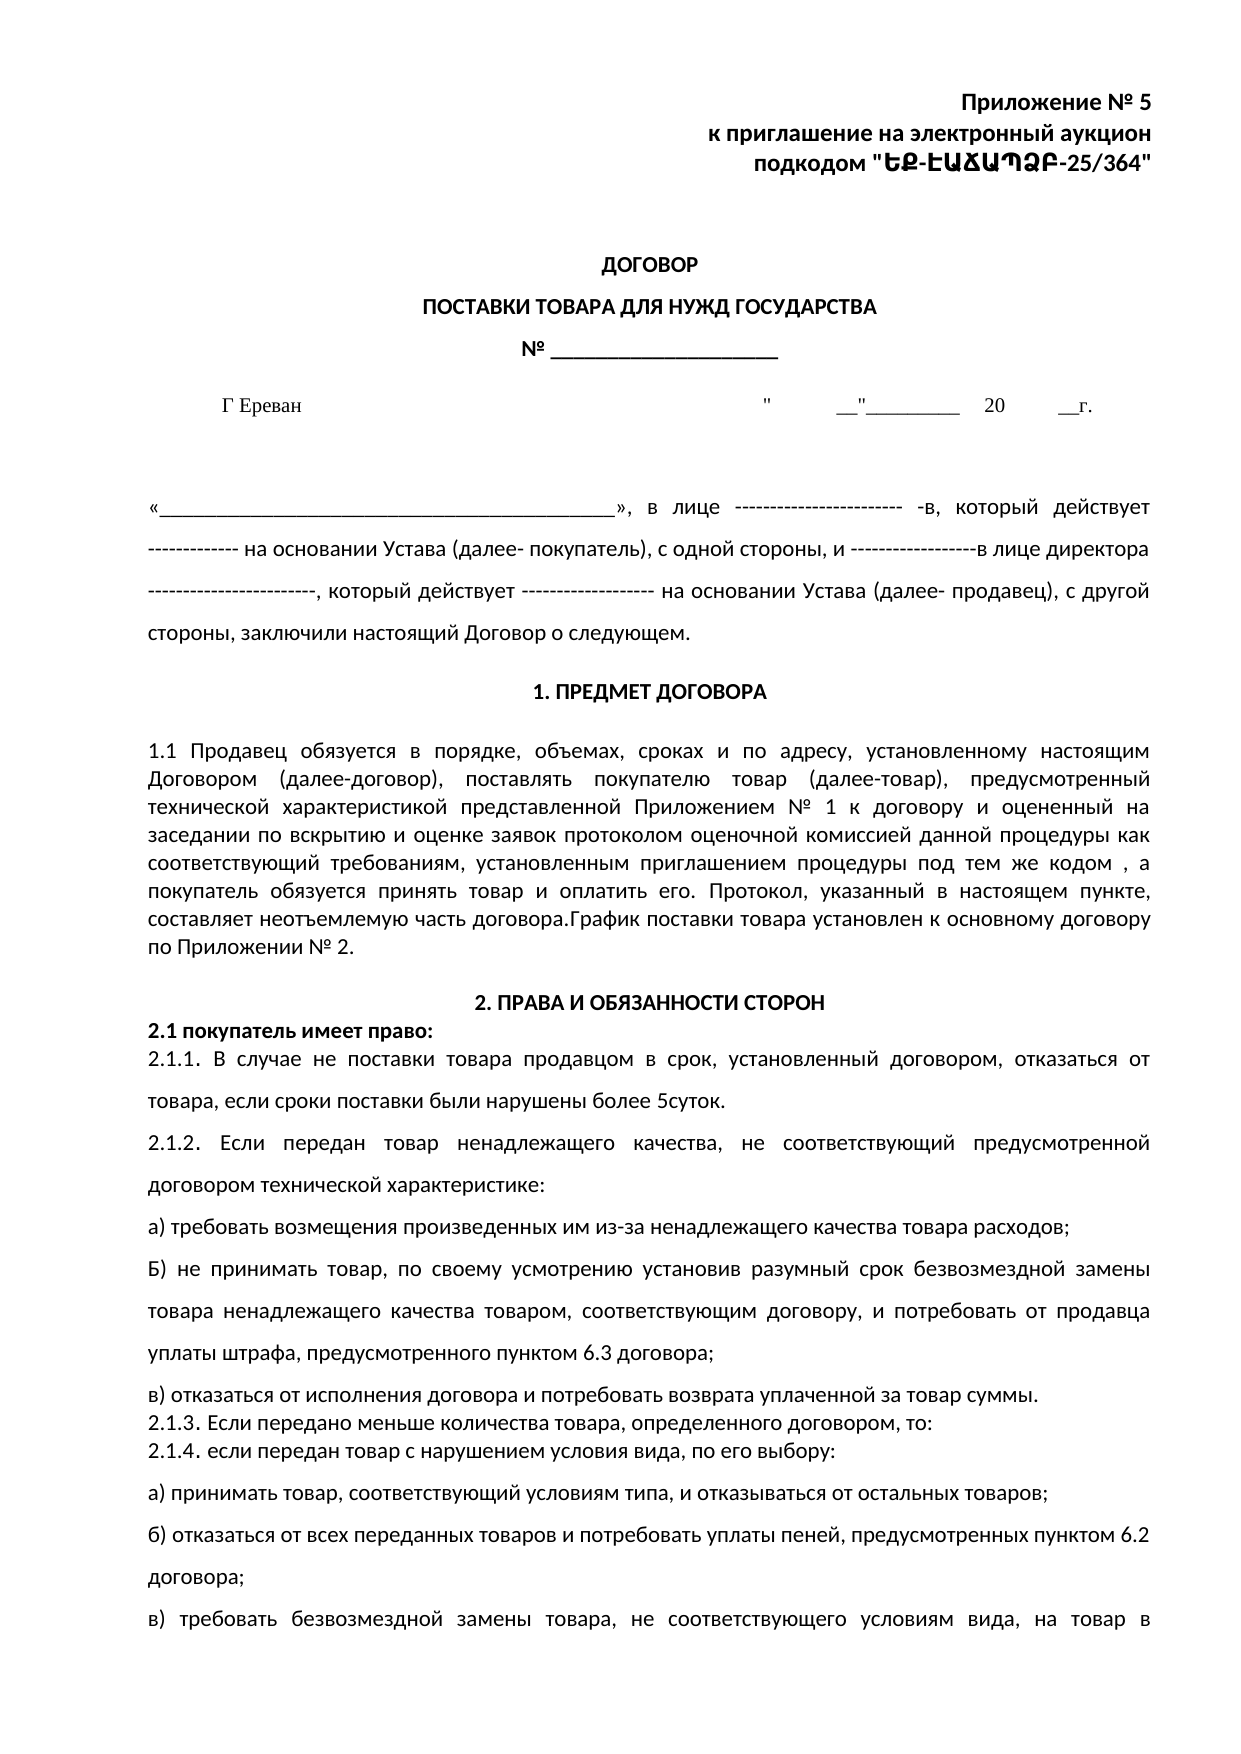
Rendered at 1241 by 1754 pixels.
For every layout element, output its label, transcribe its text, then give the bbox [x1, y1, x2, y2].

list б) отказаться от всех переданных товаров и потребовать уплаты пеней, предусмотренных пунктом 6.2 договора; [148, 1520, 1152, 1590]
table_header " __"_________ 20 __г. [620, 393, 1104, 434]
text в) отказаться от исполнения договора и потребовать возврата уплаченной за товар суммы. [148, 1380, 1152, 1408]
list а) требовать возмещения произведенных им из-за ненадлежащего качества товара расходов; [148, 1212, 1152, 1240]
text 1.1 Продавец обязуется в порядке, объемах, сроках и по адресу, установленному настоящим Договором (далее-договор), поставлять покупателю товар (далее-товар), предусмотренный технической характеристикой представленной Приложением № 1 к договору и оцененный на заседании по вскрытию и оценке заявок протоколом оценочной комиссией данной процедуры как соответствующий требованиям, установленным приглашением процедуры под тем же кодом , а покупатель обязуется принять товар и оплатить его. Протокол, указанный в настоящем пункте, составляет неотъемлемую часть договора.График поставки товара установлен к основному договору по Приложении № 2. [148, 736, 1152, 960]
list 2.1.2․ Если передан товар ненадлежащего качества, не соответствующий предусмотренной договором технической характеристике: [148, 1128, 1152, 1198]
list а) принимать товар, соответствующий условиям типа, и отказываться от остальных товаров; [148, 1478, 1152, 1506]
text 1. ПРЕДМЕТ ДОГОВОРА [148, 677, 1152, 705]
list Б) не принимать товар, по своему усмотрению установив разумный срок безвозмездной замены товара ненадлежащего качества товаром, соответствующим договору, и потребовать от продавца уплаты штрафа, предусмотренного пунктом 6.3 договора; [148, 1254, 1152, 1366]
text № ____________________ [148, 334, 1152, 362]
list 2.1.4․ если передан товар с нарушением условия вида, по его выбору: [148, 1436, 1152, 1464]
text Приложение № 5 [148, 86, 1152, 117]
list 2.1.1․ В случае не поставки товара продавцом в срок, установленный договором, отказаться от товара, если сроки поставки были нарушены более 5суток. [148, 1044, 1152, 1114]
text к приглашение на электронный аукцион [177, 117, 1152, 147]
text «________________________________________», в лице ------------------------ -в, который действует ------------- на основании Устава (далее- покупатель), с одной стороны, и ------------------в лице директора ------------------------, который действует ------------------- на основании Устава (далее- продавец), с другой стороны, заключили настоящий Договор о следующем. [148, 492, 1152, 646]
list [148, 1604, 1152, 1632]
table_header Г Ереван [136, 393, 620, 434]
text 2.1.3․ Если передано меньше количества товара, определенного договором, то: [148, 1408, 1152, 1436]
text 2.1 покупатель имеет право: [148, 1016, 1152, 1044]
text подкодом "ԵՔ-ԷԱՃԱՊՁԲ-25/364" [177, 147, 1152, 178]
text ПОСТАВКИ ТОВАРА ДЛЯ НУЖД ГОСУДАРСТВА [148, 292, 1152, 321]
text ДОГОВОР [148, 251, 1152, 278]
list 2. ПРАВА И ОБЯЗАННОСТИ СТОРОН [148, 988, 1152, 1016]
